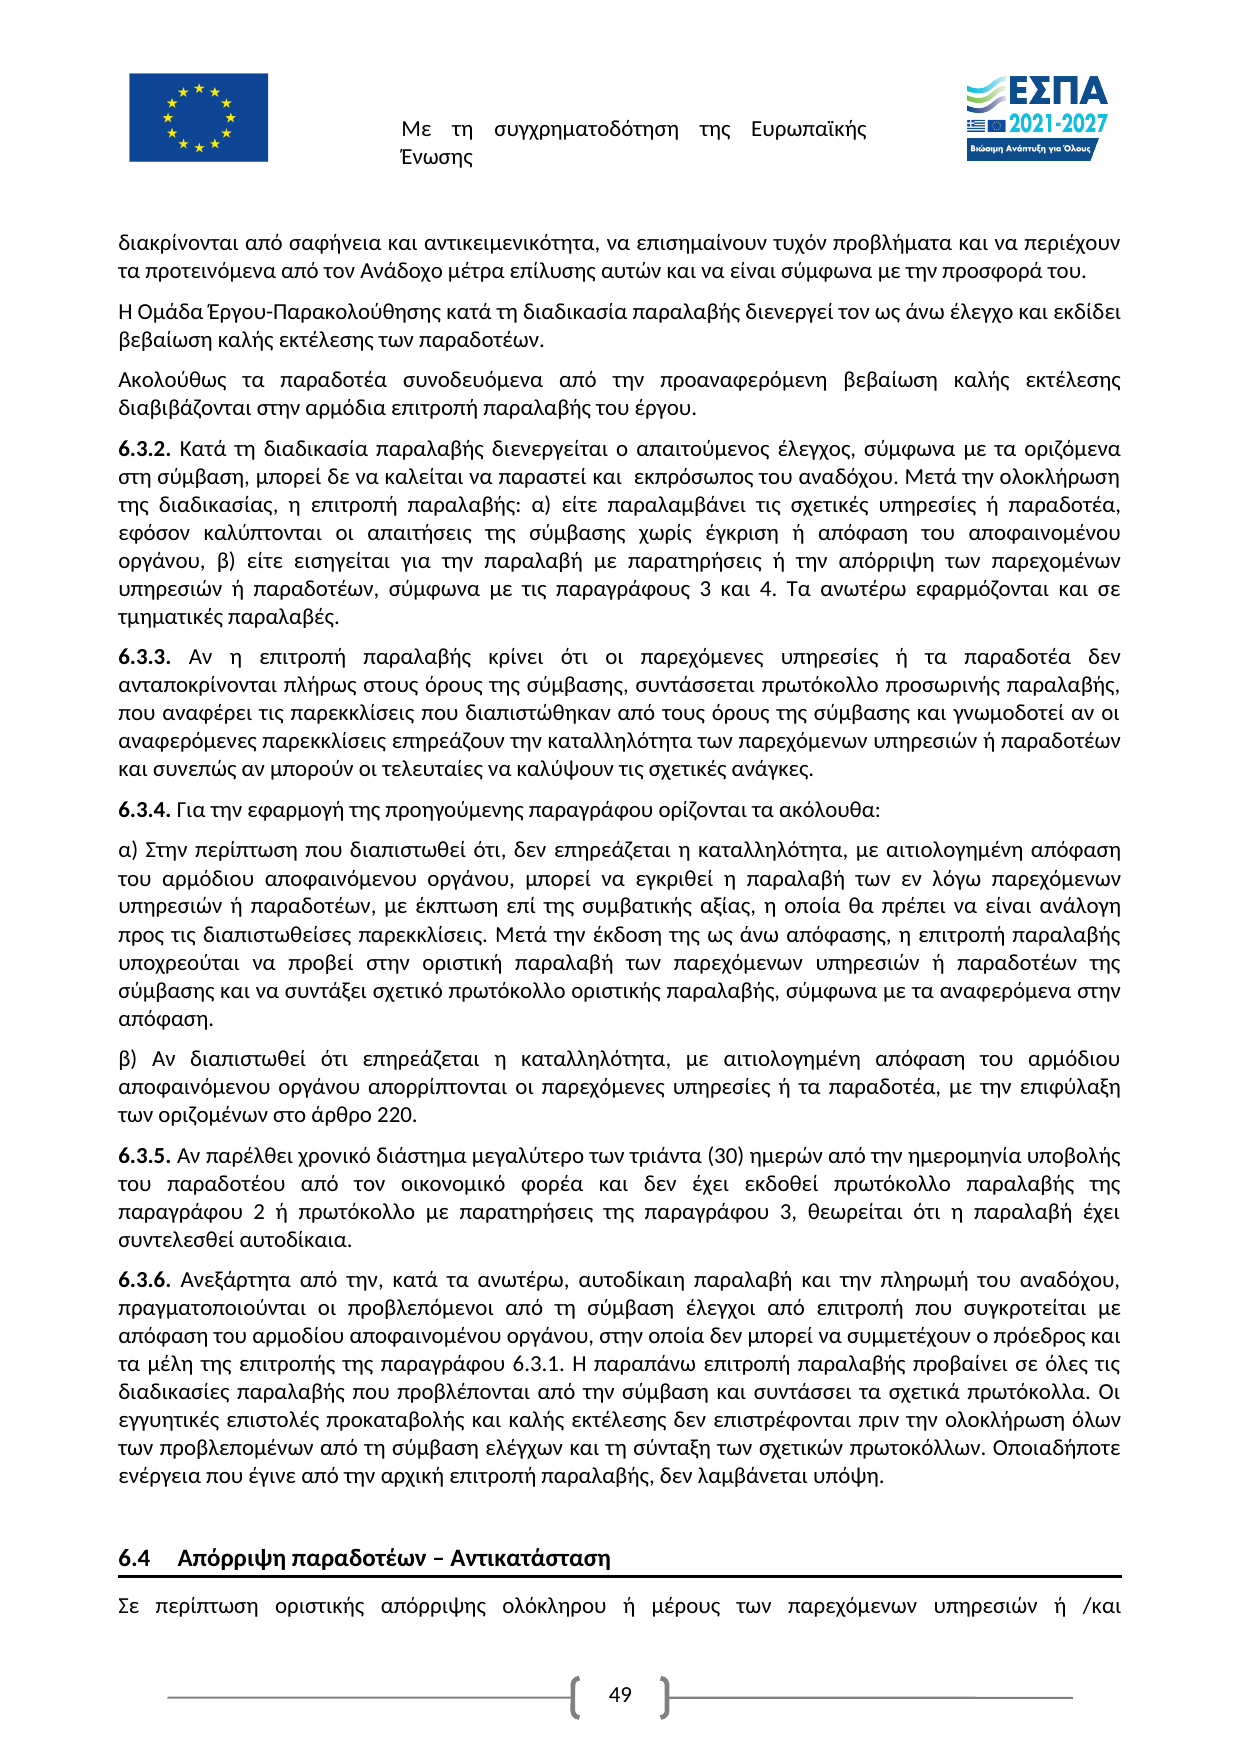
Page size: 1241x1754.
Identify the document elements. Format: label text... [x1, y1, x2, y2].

text 6.3.5. Αν παρέλθει χρονικό διάστημα μεγαλύτερο των τριάντα (30) ημερών από την ημερομηνία υποβολής του παραδοτέου από τον οικονομικό φορέα και δεν έχει εκδοθεί πρωτόκολλο παραλαβής της παραγράφου 2 ή πρωτόκολλο με παρατηρήσεις της παραγράφου 3, θεωρείται ότι η παραλαβή έχει συντελεσθεί αυτοδίκαια. [118, 1141, 1122, 1253]
picture [129, 73, 269, 162]
text 6.3.4. Για την εφαρμογή της προηγούμενης παραγράφου ορίζονται τα ακόλουθα: [118, 795, 1122, 823]
text 6.3.6. Ανεξάρτητα από την, κατά τα ανωτέρω, αυτοδίκαιη παραλαβή και την πληρωμή του αναδόχου, πραγματοποιούνται οι προβλεπόμενοι από τη σύμβαση έλεγχοι από επιτροπή που συγκροτείται με απόφαση του αρμοδίου αποφαινομένου οργάνου, στην οποία δεν μπορεί να συμμετέχουν ο πρόεδρος και τα μέλη της επιτροπής της παραγράφου 6.3.1. Η παραπάνω επιτροπή παραλαβής προβαίνει σε όλες τις διαδικασίες παραλαβής που προβλέπονται από την σύμβαση και συντάσσει τα σχετικά πρωτόκολλα. Οι εγγυητικές επιστολές προκαταβολής και καλής εκτέλεσης δεν επιστρέφονται πριν την ολοκλήρωση όλων των προβλεπομένων από τη σύμβαση ελέγχων και τη σύνταξη των σχετικών πρωτοκόλλων. Οποιαδήποτε ενέργεια που έγινε από την αρχική επιτροπή παραλαβής, δεν λαμβάνεται υπόψη. [118, 1265, 1122, 1489]
text β) Αν διαπιστωθεί ότι επηρεάζεται η καταλληλότητα, με αιτιολογημένη απόφαση του αρμόδιου αποφαινόμενου οργάνου απορρίπτονται οι παρεχόμενες υπηρεσίες ή τα παραδοτέα, με την επιφύλαξη των οριζομένων στο άρθρο 220. [118, 1044, 1122, 1128]
text Η Ομάδα Έργου-Παρακολούθησης κατά τη διαδικασία παραλαβής διενεργεί τον ως άνω έλεγχο και εκδίδει βεβαίωση καλής εκτέλεσης των παραδοτέων. [118, 297, 1122, 353]
text α) Στην περίπτωση που διαπιστωθεί ότι, δεν επηρεάζεται η καταλληλότητα, με αιτιολογημένη απόφαση του αρμόδιου αποφαινόμενου οργάνου, μπορεί να εγκριθεί η παραλαβή των εν λόγω παρεχόμενων υπηρεσιών ή παραδοτέων, με έκπτωση επί της συμβατικής αξίας, η οποία θα πρέπει να είναι ανάλογη προς τις διαπιστωθείσες παρεκκλίσεις. Μετά την έκδοση της ως άνω απόφασης, η επιτροπή παραλαβής υποχρεούται να προβεί στην οριστική παραλαβή των παρεχόμενων υπηρεσιών ή παραδοτέων της σύμβασης και να συντάξει σχετικό πρωτόκολλο οριστικής παραλαβής, σύμφωνα με τα αναφερόμενα στην απόφαση. [118, 836, 1122, 1032]
picture [964, 73, 1111, 164]
text 6.3.2. Κατά τη διαδικασία παραλαβής διενεργείται ο απαιτούμενος έλεγχος, σύμφωνα με τα οριζόμενα στη σύμβαση, μπορεί δε να καλείται να παραστεί και εκπρόσωπος του αναδόχου. Μετά την ολοκλήρωση της διαδικασίας, η επιτροπή παραλαβής: α) είτε παραλαμβάνει τις σχετικές υπηρεσίες ή παραδοτέα, εφόσον καλύπτονται οι απαιτήσεις της σύμβασης χωρίς έγκριση ή απόφαση του αποφαινομένου οργάνου, β) είτε εισηγείται για την παραλαβή με παρατηρήσεις ή την απόρριψη των παρεχομένων υπηρεσιών ή παραδοτέων, σύμφωνα με τις παραγράφους 3 και 4. Τα ανωτέρω εφαρμόζονται και σε τμηματικές παραλαβές. [118, 434, 1122, 630]
text Ακολούθως τα παραδοτέα συνοδευόμενα από την προαναφερόμενη βεβαίωση καλής εκτέλεσης διαβιβάζονται στην αρμόδια επιτροπή παραλαβής του έργου. [118, 365, 1122, 421]
text 6.3.3. Αν η επιτροπή παραλαβής κρίνει ότι οι παρεχόμενες υπηρεσίες ή τα παραδοτέα δεν ανταποκρίνονται πλήρως στους όρους της σύμβασης, συντάσσεται πρωτόκολλο προσωρινής παραλαβής, που αναφέρει τις παρεκκλίσεις που διαπιστώθηκαν από τους όρους της σύμβασης και γνωμοδοτεί αν οι αναφερόμενες παρεκκλίσεις επηρεάζουν την καταλληλότητα των παρεχόμενων υπηρεσιών ή παραδοτέων και συνεπώς αν μπορούν οι τελευταίες να καλύψουν τις σχετικές ανάγκες. [118, 642, 1122, 783]
subtitle 6.4 Απόρριψη παραδοτέων – Αντικατάσταση [118, 1543, 1122, 1575]
